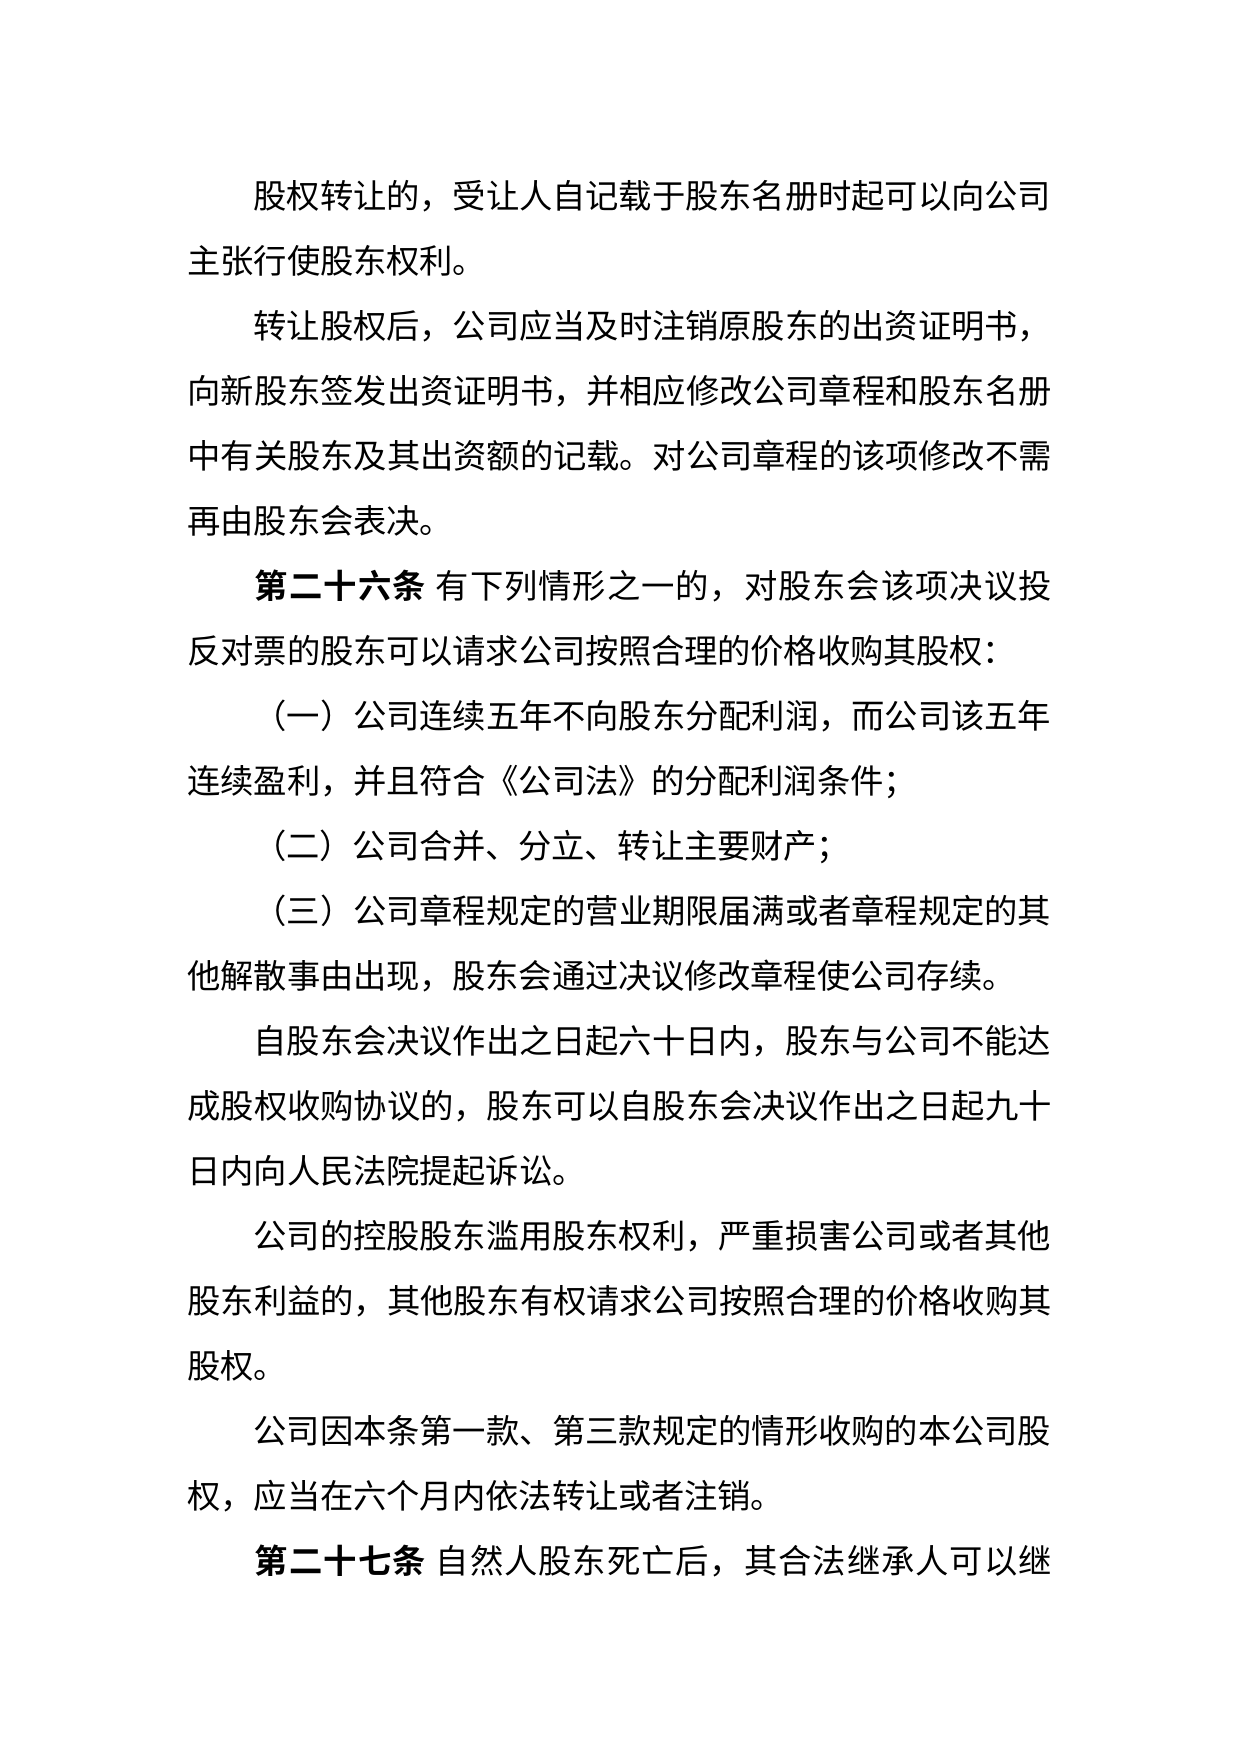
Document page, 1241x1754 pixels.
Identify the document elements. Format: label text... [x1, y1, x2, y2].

text 公司因本条第一款、第三款规定的情形收购的本公司股权，应当在六个月内依法转让或者注销。 [187, 1397, 1053, 1527]
text 自股东会决议作出之日起六十日内，股东与公司不能达成股权收购协议的，股东可以自股东会决议作出之日起九十日内向人民法院提起诉讼。 [187, 1007, 1053, 1202]
text 转让股权后，公司应当及时注销原股东的出资证明书，向新股东签发出资证明书，并相应修改公司章程和股东名册中有关股东及其出资额的记载。对公司章程的该项修改不需再由股东会表决。 [187, 292, 1053, 552]
text 公司的控股股东滥用股东权利，严重损害公司或者其他股东利益的，其他股东有权请求公司按照合理的价格收购其股权。 [187, 1202, 1053, 1397]
text （一）公司连续五年不向股东分配利润，而公司该五年连续盈利，并且符合《公司法》的分配利润条件； [187, 682, 1053, 812]
text （二）公司合并、分立、转让主要财产； [187, 812, 1053, 877]
text 第二十六条 有下列情形之一的，对股东会该项决议投反对票的股东可以请求公司按照合理的价格收购其股权： [187, 552, 1053, 682]
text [187, 1527, 1053, 1592]
text （三）公司章程规定的营业期限届满或者章程规定的其他解散事由出现，股东会通过决议修改章程使公司存续。 [187, 877, 1053, 1007]
text 股权转让的，受让人自记载于股东名册时起可以向公司主张行使股东权利。 [187, 162, 1053, 292]
